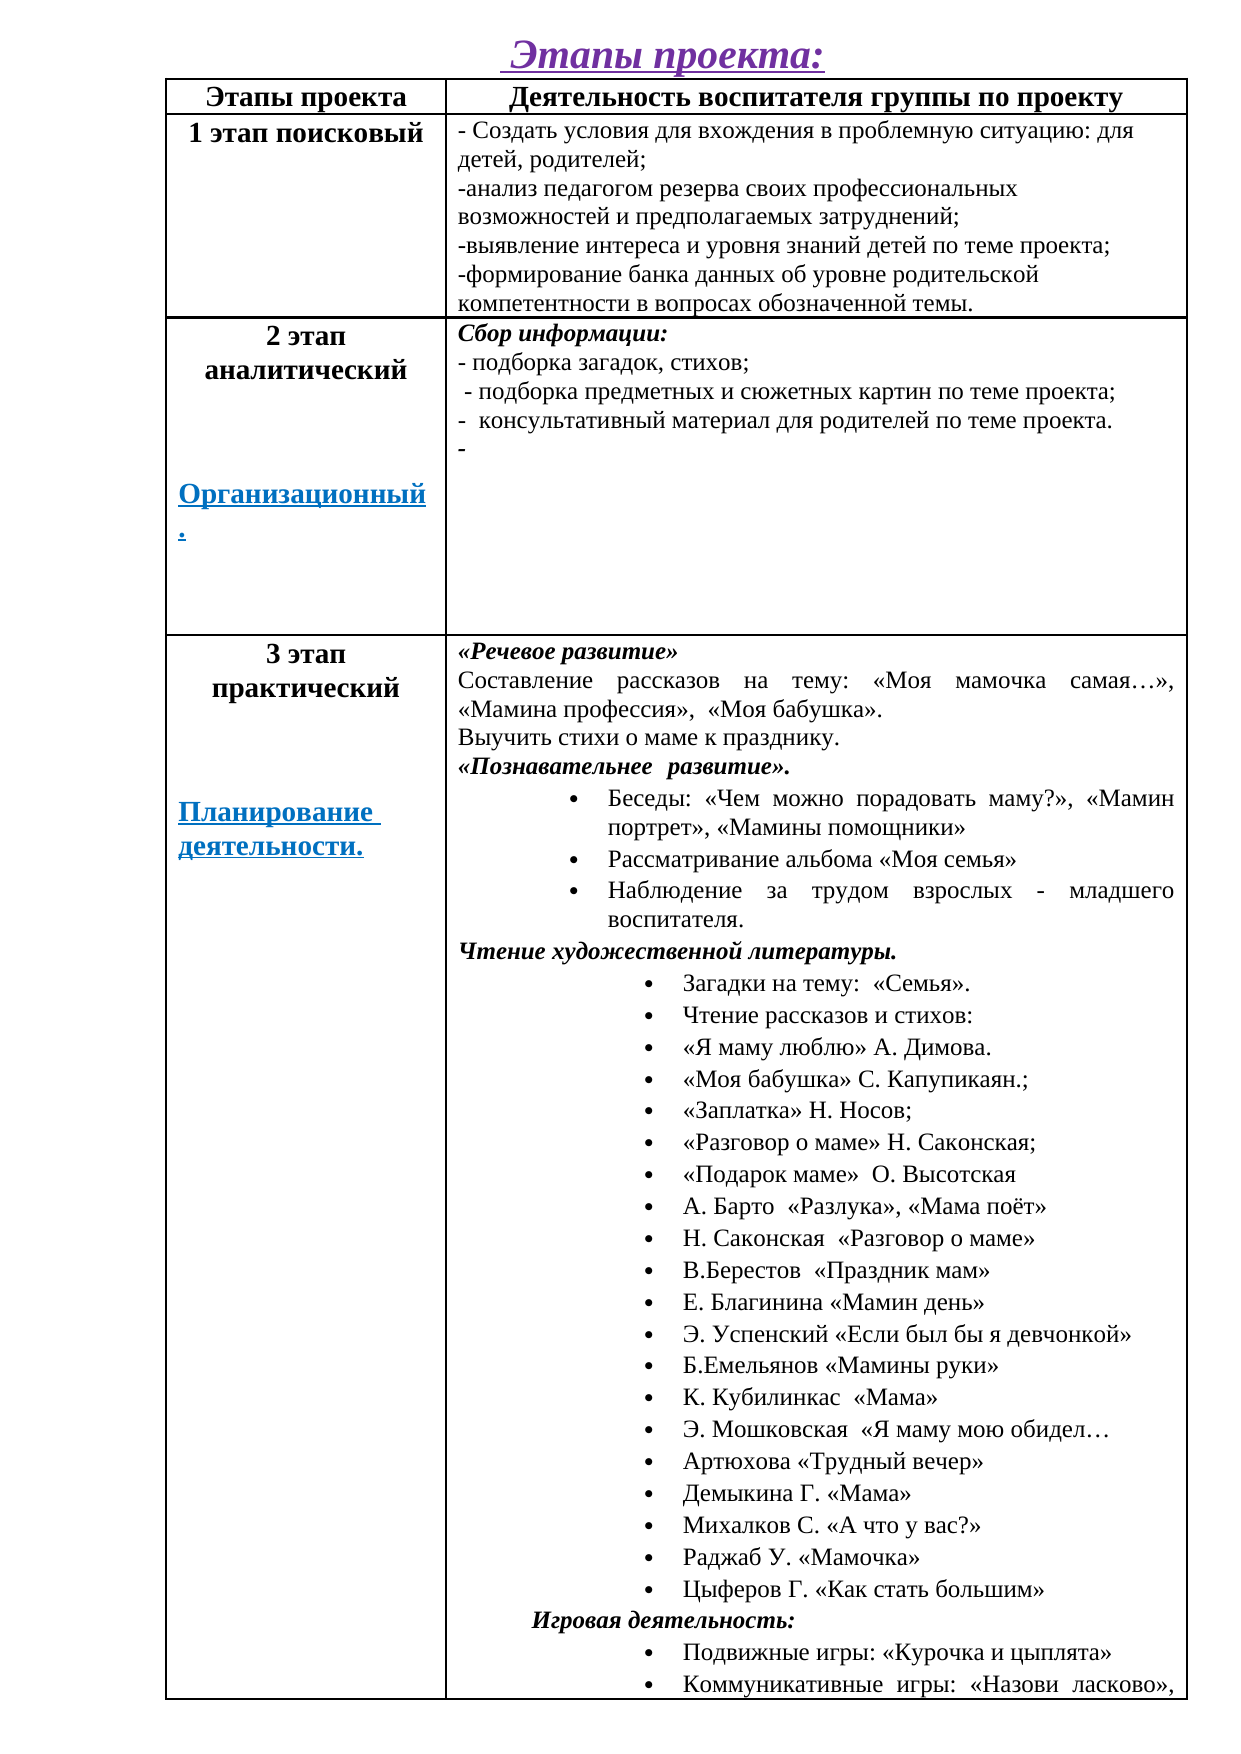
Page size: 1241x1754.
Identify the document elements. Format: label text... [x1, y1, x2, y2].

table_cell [167, 636, 445, 1698]
table_header Этапы проекта [167, 80, 445, 113]
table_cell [447, 636, 1186, 1698]
text Этапы проекта: [177, 29, 1152, 77]
table_cell 1 этап поисковый [167, 115, 445, 316]
table_cell Сбор информации: - подборка загадок, стихов; - подборка предметных и сюжетных картин по теме проекта; - консультативный материал для родителей по теме проекта. - [447, 319, 1186, 634]
table_header Деятельность воспитателя группы по проекту [447, 80, 1186, 113]
table_cell - Создать условия для вхождения в проблемную ситуацию: для детей, родителей; -анализ педагогом резерва своих профессиональных возможностей и предполагаемых затруднений; -выявление интереса и уровня знаний детей по теме проекта; -формирование банка данных об уровне родительской компетентности в вопросах обозначенной темы. [447, 115, 1186, 316]
table_cell 2 этап аналитический Организационный. [167, 319, 445, 634]
